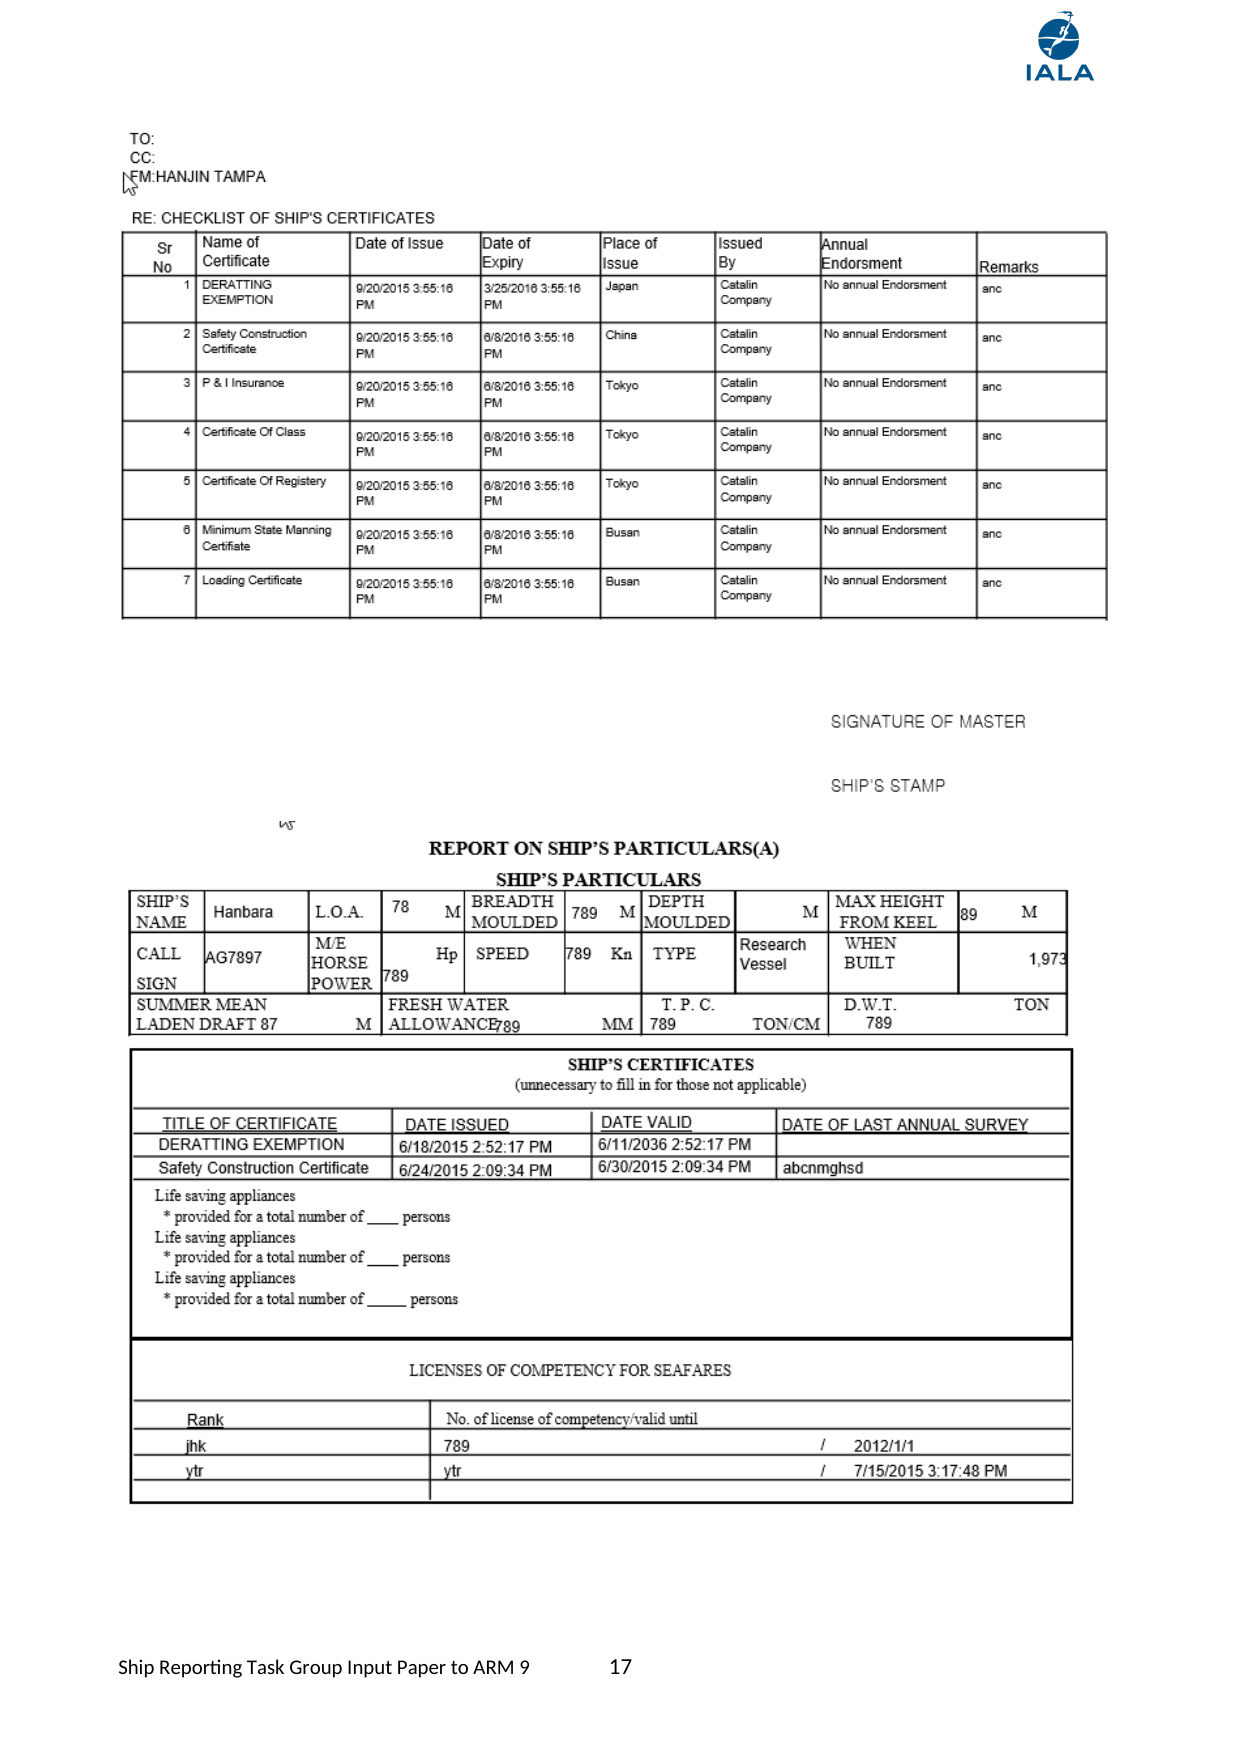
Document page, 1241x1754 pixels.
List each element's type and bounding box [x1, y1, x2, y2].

picture [118, 118, 1123, 1542]
picture [1011, 3, 1106, 96]
